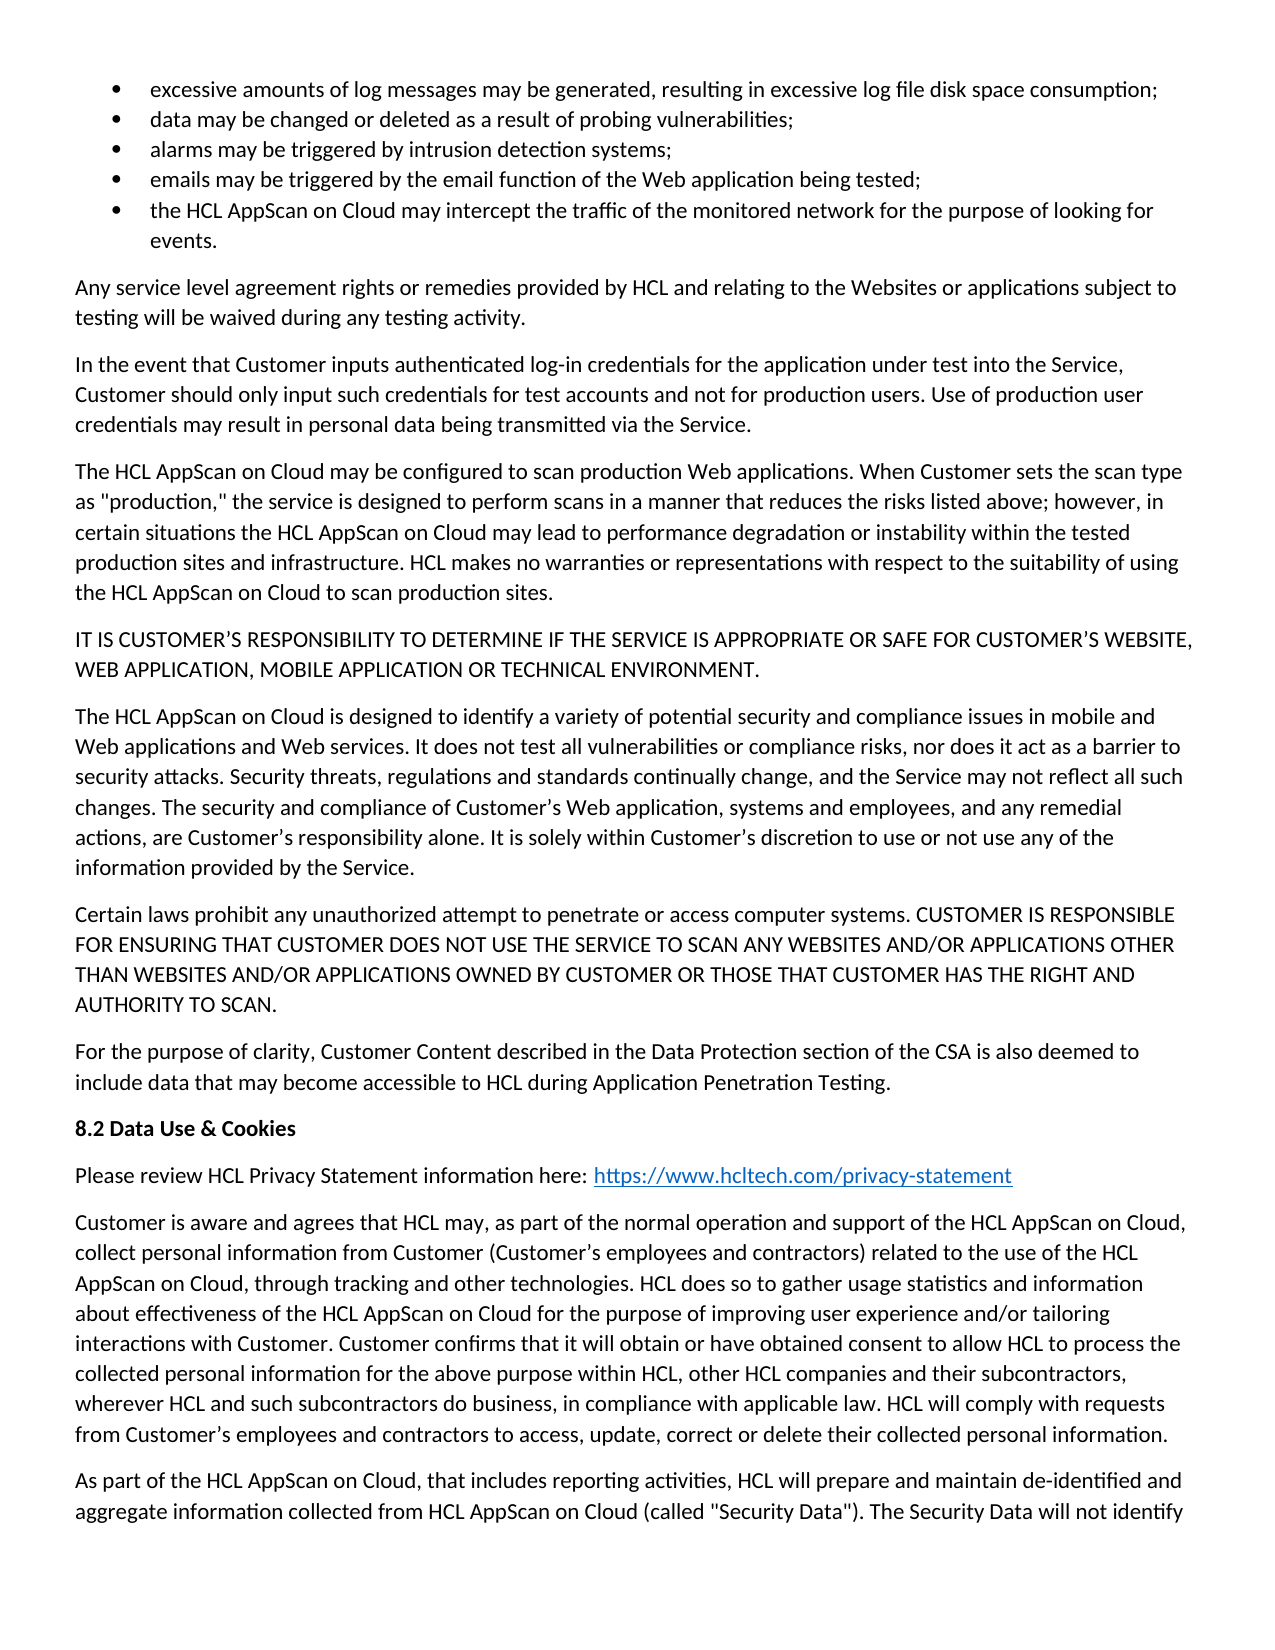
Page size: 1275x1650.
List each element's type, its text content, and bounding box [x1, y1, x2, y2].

list emails may be triggered by the email function of the Web application being tested; [112, 166, 1200, 194]
text In the event that Customer inputs authenticated log-in credentials for the application under test into the Service, Customer should only input such credentials for test accounts and not for production users. Use of production user credentials may result in personal data being transmitted via the Service. [75, 350, 1200, 438]
text IT IS CUSTOMER’S RESPONSIBILITY TO DETERMINE IF THE SERVICE IS APPROPRIATE OR SAFE FOR CUSTOMER’S WEBSITE, WEB APPLICATION, MOBILE APPLICATION OR TECHNICAL ENVIRONMENT. [75, 625, 1200, 683]
list the HCL AppScan on Cloud may intercept the traffic of the monitored network for the purpose of looking for events. [112, 196, 1200, 254]
list data may be changed or deleted as a result of probing vulnerabilities; [112, 105, 1200, 133]
text Customer is aware and agrees that HCL may, as part of the normal operation and support of the HCL AppScan on Cloud, collect personal information from Customer (Customer’s employees and contractors) related to the use of the HCL AppScan on Cloud, through tracking and other technologies. HCL does so to gather usage statistics and information about effectiveness of the HCL AppScan on Cloud for the purpose of improving user experience and/or tailoring interactions with Customer. Customer confirms that it will obtain or have obtained consent to allow HCL to process the collected personal information for the above purpose within HCL, other HCL companies and their subcontractors, wherever HCL and such subcontractors do business, in compliance with applicable law. HCL will comply with requests from Customer’s employees and contractors to access, update, correct or delete their collected personal information. [75, 1208, 1200, 1448]
text For the purpose of clarity, Customer Content described in the Data Protection section of the CSA is also deemed to include data that may become accessible to HCL during Application Penetration Testing. [75, 1037, 1200, 1096]
text Certain laws prohibit any unauthorized attempt to penetrate or access computer systems. CUSTOMER IS RESPONSIBLE FOR ENSURING THAT CUSTOMER DOES NOT USE THE SERVICE TO SCAN ANY WEBSITES AND/OR APPLICATIONS OTHER THAN WEBSITES AND/OR APPLICATIONS OWNED BY CUSTOMER OR THOSE THAT CUSTOMER HAS THE RIGHT AND AUTHORITY TO SCAN. [75, 900, 1200, 1019]
text Any service level agreement rights or remedies provided by HCL and relating to the Websites or applications subject to testing will be waived during any testing activity. [75, 273, 1200, 331]
list excessive amounts of log messages may be generated, resulting in excessive log file disk space consumption; [112, 75, 1200, 103]
list alarms may be triggered by intrusion detection systems; [112, 135, 1200, 163]
text The HCL AppScan on Cloud may be configured to scan production Web applications. When Customer sets the scan type as "production," the service is designed to perform scans in a manner that reduces the risks listed above; however, in certain situations the HCL AppScan on Cloud may lead to performance degradation or instability within the tested production sites and infrastructure. HCL makes no warranties or representations with respect to the suitability of using the HCL AppScan on Cloud to scan production sites. [75, 457, 1200, 606]
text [75, 1467, 1200, 1525]
text The HCL AppScan on Cloud is designed to identify a variety of potential security and compliance issues in mobile and Web applications and Web services. It does not test all vulnerabilities or compliance risks, nor does it act as a barrier to security attacks. Security threats, regulations and standards continually change, and the Service may not reflect all such changes. The security and compliance of Customer’s Web application, systems and employees, and any remedial actions, are Customer’s responsibility alone. It is solely within Customer’s discretion to use or not use any of the information provided by the Service. [75, 702, 1200, 881]
text Please review HCL Privacy Statement information here: https://www.hcltech.com/privacy-statement [75, 1161, 1200, 1189]
text 8.2 Data Use & Cookies [75, 1114, 1200, 1143]
